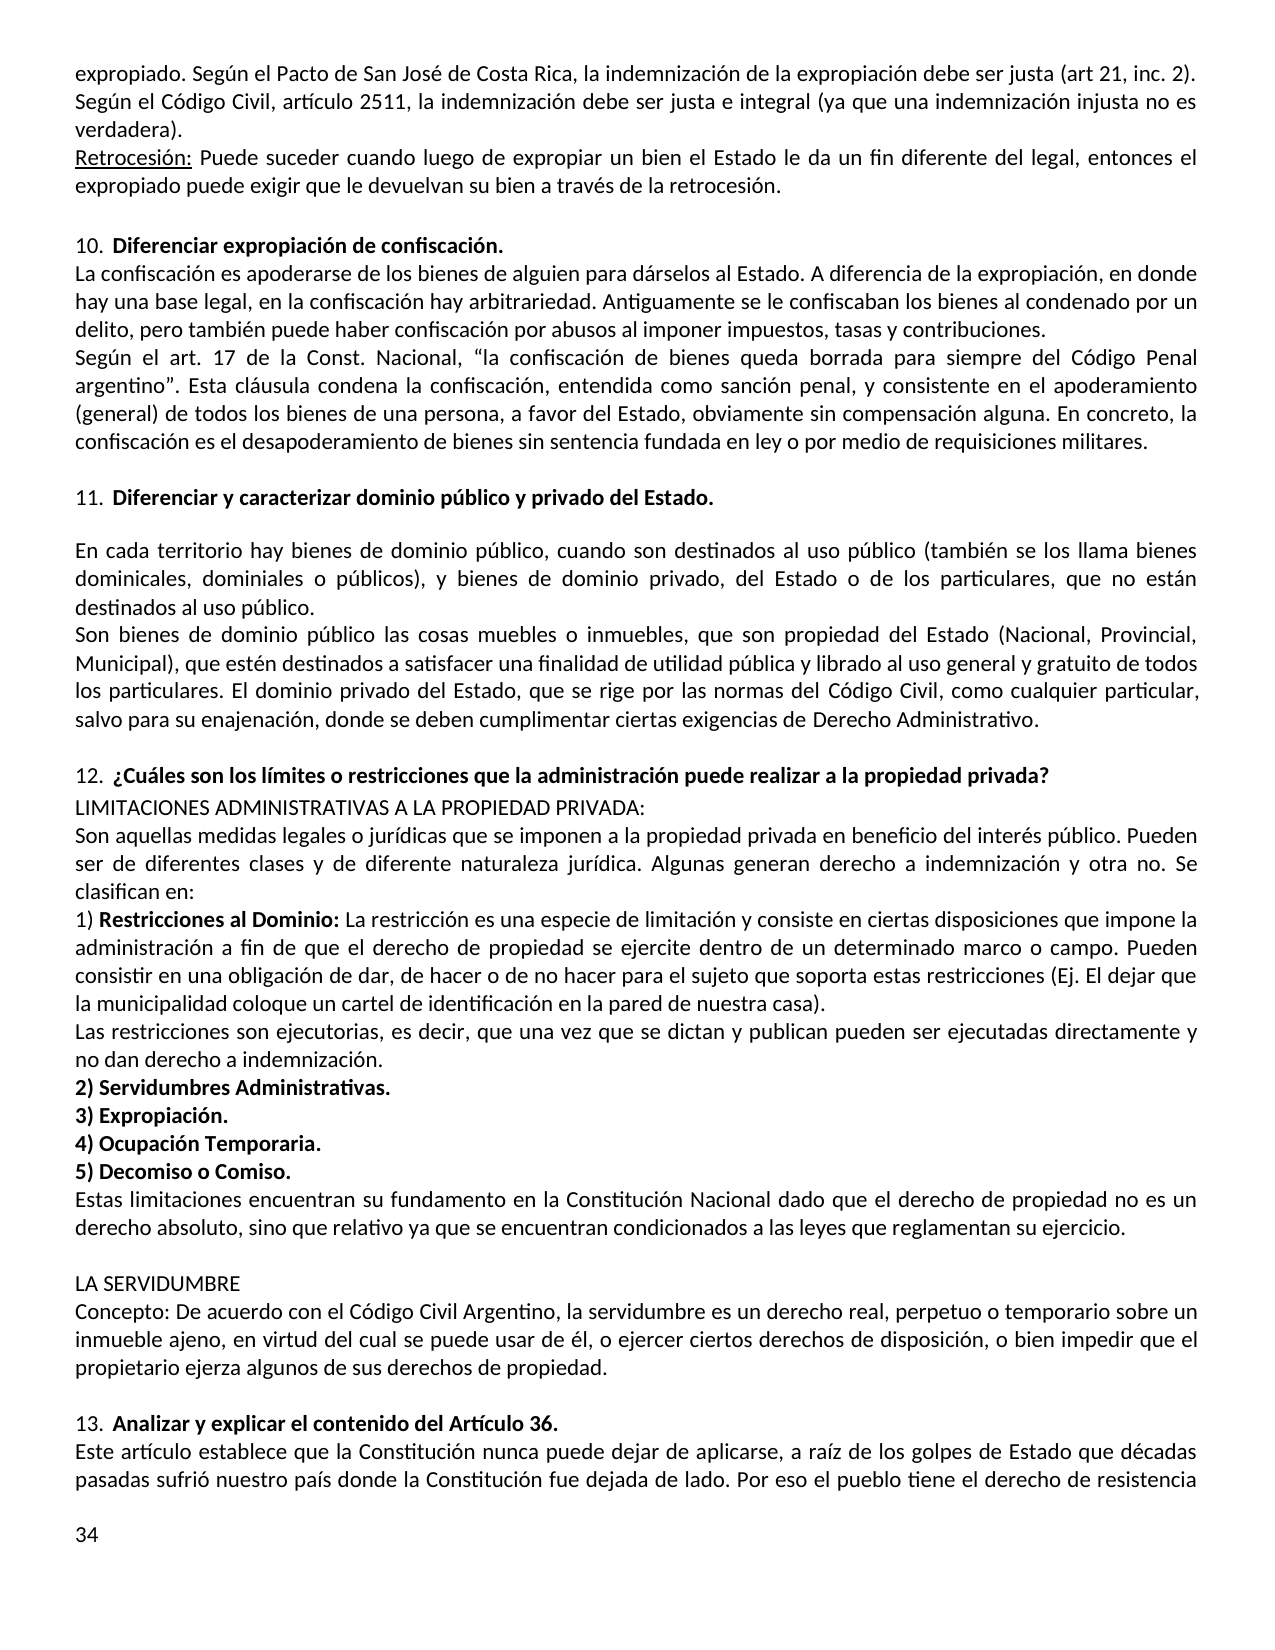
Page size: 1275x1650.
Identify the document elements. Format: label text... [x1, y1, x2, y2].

text 5) Decomiso o Comiso. [75, 1157, 1200, 1185]
list Analizar y explicar el contenido del Artículo 36. [75, 1409, 1200, 1437]
list Diferenciar y caracterizar dominio público y privado del Estado. [75, 483, 1200, 512]
text Según el art. 17 de la Const. Nacional, “la confiscación de bienes queda borrada para siempre del Código Penal argentino”. Esta cláusula condena la confiscación, entendida como sanción penal, y consistente en el apoderamiento (general) de todos los bienes de una persona, a favor del Estado, obviamente sin compensación alguna. En concreto, la confiscación es el desapoderamiento de bienes sin sentencia fundada en ley o por medio de requisiciones militares. [75, 343, 1200, 456]
list Diferenciar expropiación de confiscación. [75, 231, 1200, 259]
text LA SERVIDUMBRE [75, 1269, 1200, 1297]
text LIMITACIONES ADMINISTRATIVAS A LA PROPIEDAD PRIVADA: [75, 793, 1200, 821]
text La confiscación es apoderarse de los bienes de alguien para dárselos al Estado. A diferencia de la expropiación, en donde hay una base legal, en la confiscación hay arbitrariedad. Antiguamente se le confiscaban los bienes al condenado por un delito, pero también puede haber confiscación por abusos al imponer impuestos, tasas y contribuciones. [75, 259, 1200, 343]
text 3) Expropiación. [75, 1101, 1200, 1129]
list ¿Cuáles son los límites o restricciones que la administración puede realizar a la propiedad privada? [75, 761, 1200, 789]
text Son bienes de dominio público las cosas muebles o inmuebles, que son propiedad del Estado (Nacional, Provincial, Municipal), que estén destinados a satisfacer una finalidad de utilidad pública y librado al uso general y gratuito de todos los particulares. El dominio privado del Estado, que se rige por las normas del Código Civil, como cualquier particular, salvo para su enajenación, donde se deben cumplimentar ciertas exigencias de Derecho Administrativo. [75, 621, 1200, 733]
text 4) Ocupación Temporaria. [75, 1129, 1200, 1157]
text Las restricciones son ejecutorias, es decir, que una vez que se dictan y publican pueden ser ejecutadas directamente y no dan derecho a indemnización. [75, 1017, 1200, 1073]
text Retrocesión: Puede suceder cuando luego de expropiar un bien el Estado le da un fin diferente del legal, entonces el expropiado puede exigir que le devuelvan su bien a través de la retrocesión. [75, 143, 1200, 199]
text Son aquellas medidas legales o jurídicas que se imponen a la propiedad privada en beneficio del interés público. Pueden ser de diferentes clases y de diferente naturaleza jurídica. Algunas generan derecho a indemnización y otra no. Se clasifican en: [75, 821, 1200, 905]
text Estas limitaciones encuentran su fundamento en la Constitución Nacional dado que el derecho de propiedad no es un derecho absoluto, sino que relativo ya que se encuentran condicionados a las leyes que reglamentan su ejercicio. [75, 1185, 1200, 1241]
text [75, 59, 1200, 143]
text Concepto: De acuerdo con el Código Civil Argentino, la servidumbre es un derecho real, perpetuo o temporario sobre un inmueble ajeno, en virtud del cual se puede usar de él, o ejercer ciertos derechos de disposición, o bien impedir que el propietario ejerza algunos de sus derechos de propiedad. [75, 1297, 1200, 1381]
text 2) Servidumbres Administrativas. [75, 1073, 1200, 1101]
text En cada territorio hay bienes de dominio público, cuando son destinados al uso público (también se los llama bienes dominicales, dominiales o públicos), y bienes de dominio privado, del Estado o de los particulares, que no están destinados al uso público. [75, 537, 1200, 621]
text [75, 1437, 1200, 1493]
text 1) Restricciones al Dominio: La restricción es una especie de limitación y consiste en ciertas disposiciones que impone la administración a fin de que el derecho de propiedad se ejercite dentro de un determinado marco o campo. Pueden consistir en una obligación de dar, de hacer o de no hacer para el sujeto que soporta estas restricciones (Ej. El dejar que la municipalidad coloque un cartel de identificación en la pared de nuestra casa). [75, 905, 1200, 1017]
